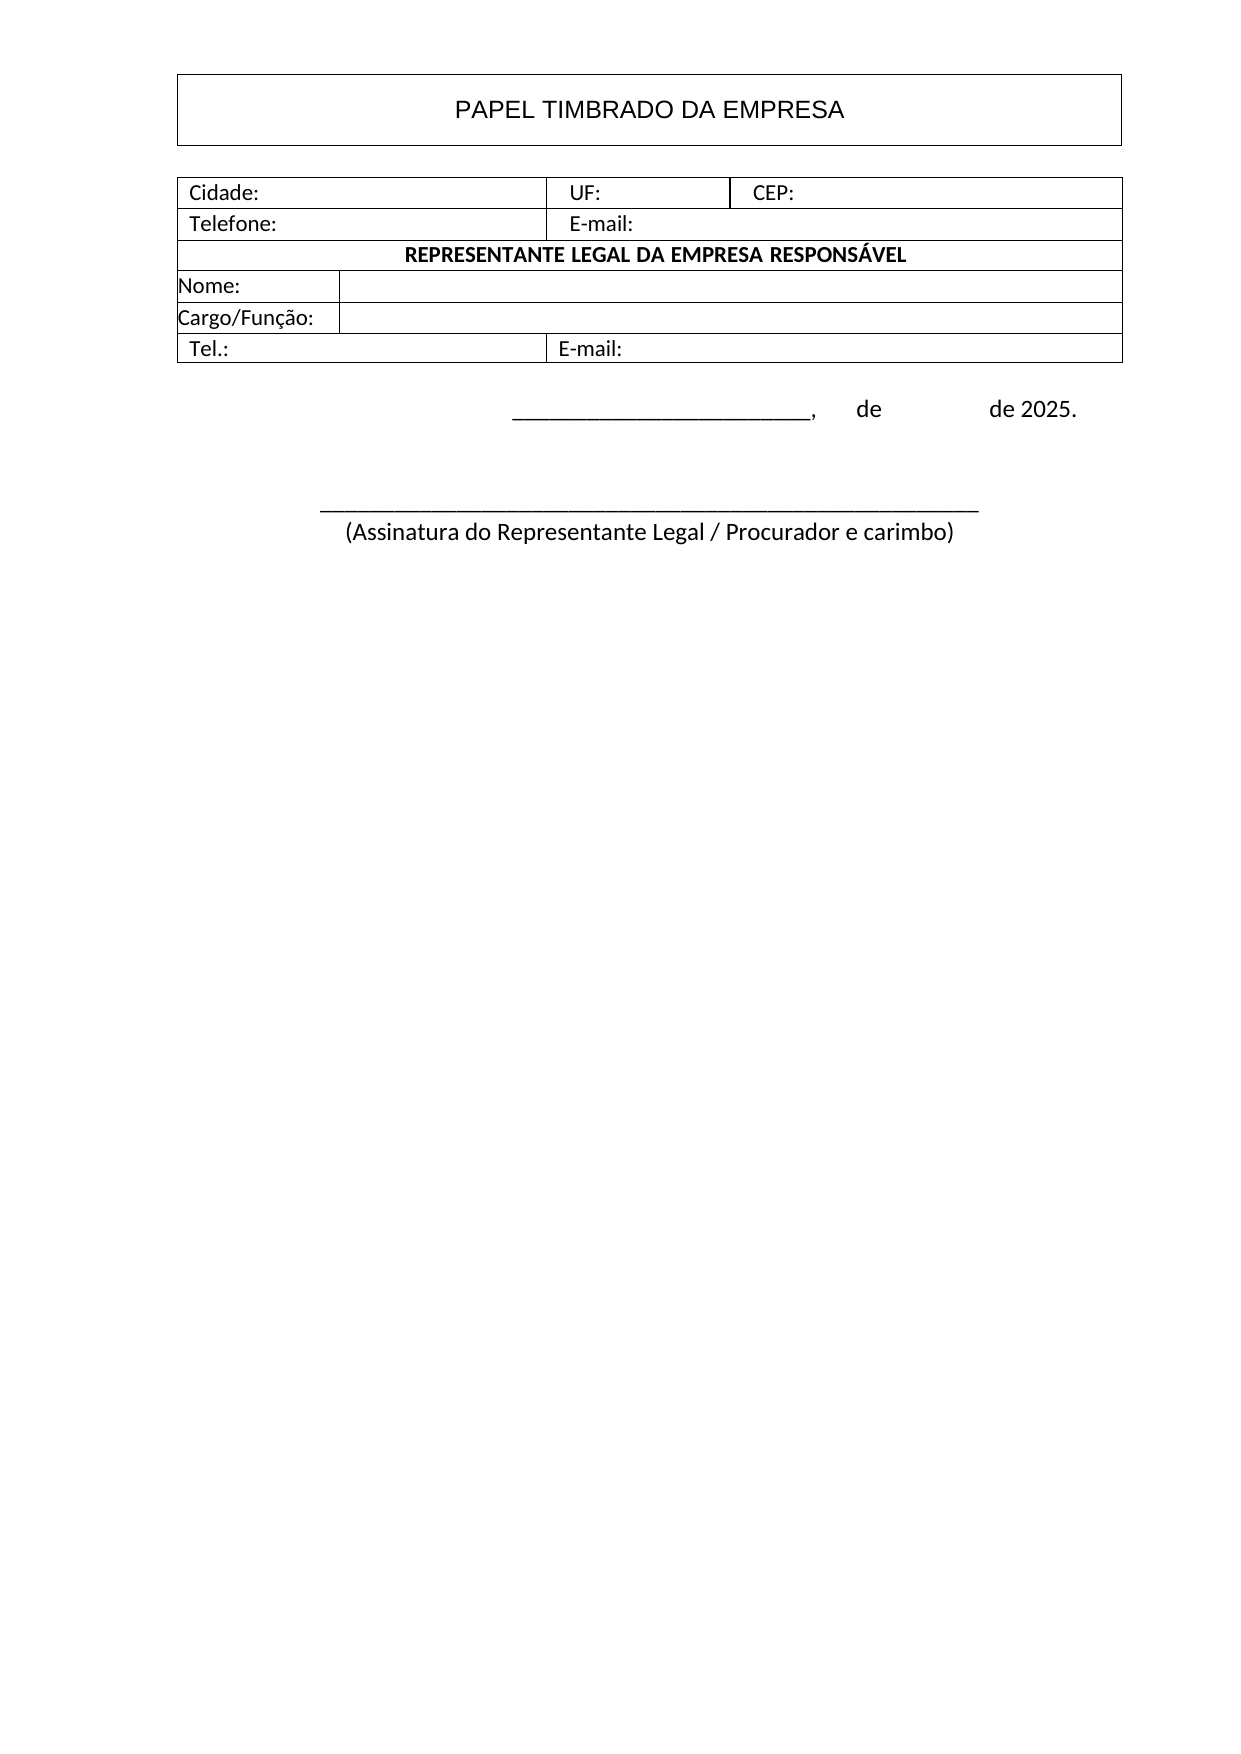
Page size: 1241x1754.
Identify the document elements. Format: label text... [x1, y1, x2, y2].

table_cell UF: [547, 178, 729, 208]
table_cell Cargo/Função: [178, 303, 339, 333]
text (Assinatura do Representante Legal / Procurador e carimbo) [222, 516, 1078, 546]
table_cell REPRESENTANTE LEGAL DA EMPRESA RESPONSÁVEL [178, 241, 1122, 270]
text _____________________________________________________ [222, 485, 1078, 516]
table_cell E-mail: [547, 209, 1122, 239]
table_cell Telefone: [178, 209, 546, 239]
text ________________________, de de 2025. [222, 393, 1078, 424]
table_cell E-mail: [547, 334, 1122, 362]
table_cell [340, 303, 1122, 333]
table_cell Cidade: [178, 178, 546, 208]
table_cell Tel.: [178, 334, 546, 362]
table_cell Nome: [178, 271, 339, 302]
table_cell CEP: [731, 178, 1122, 208]
table_cell [340, 271, 1122, 302]
